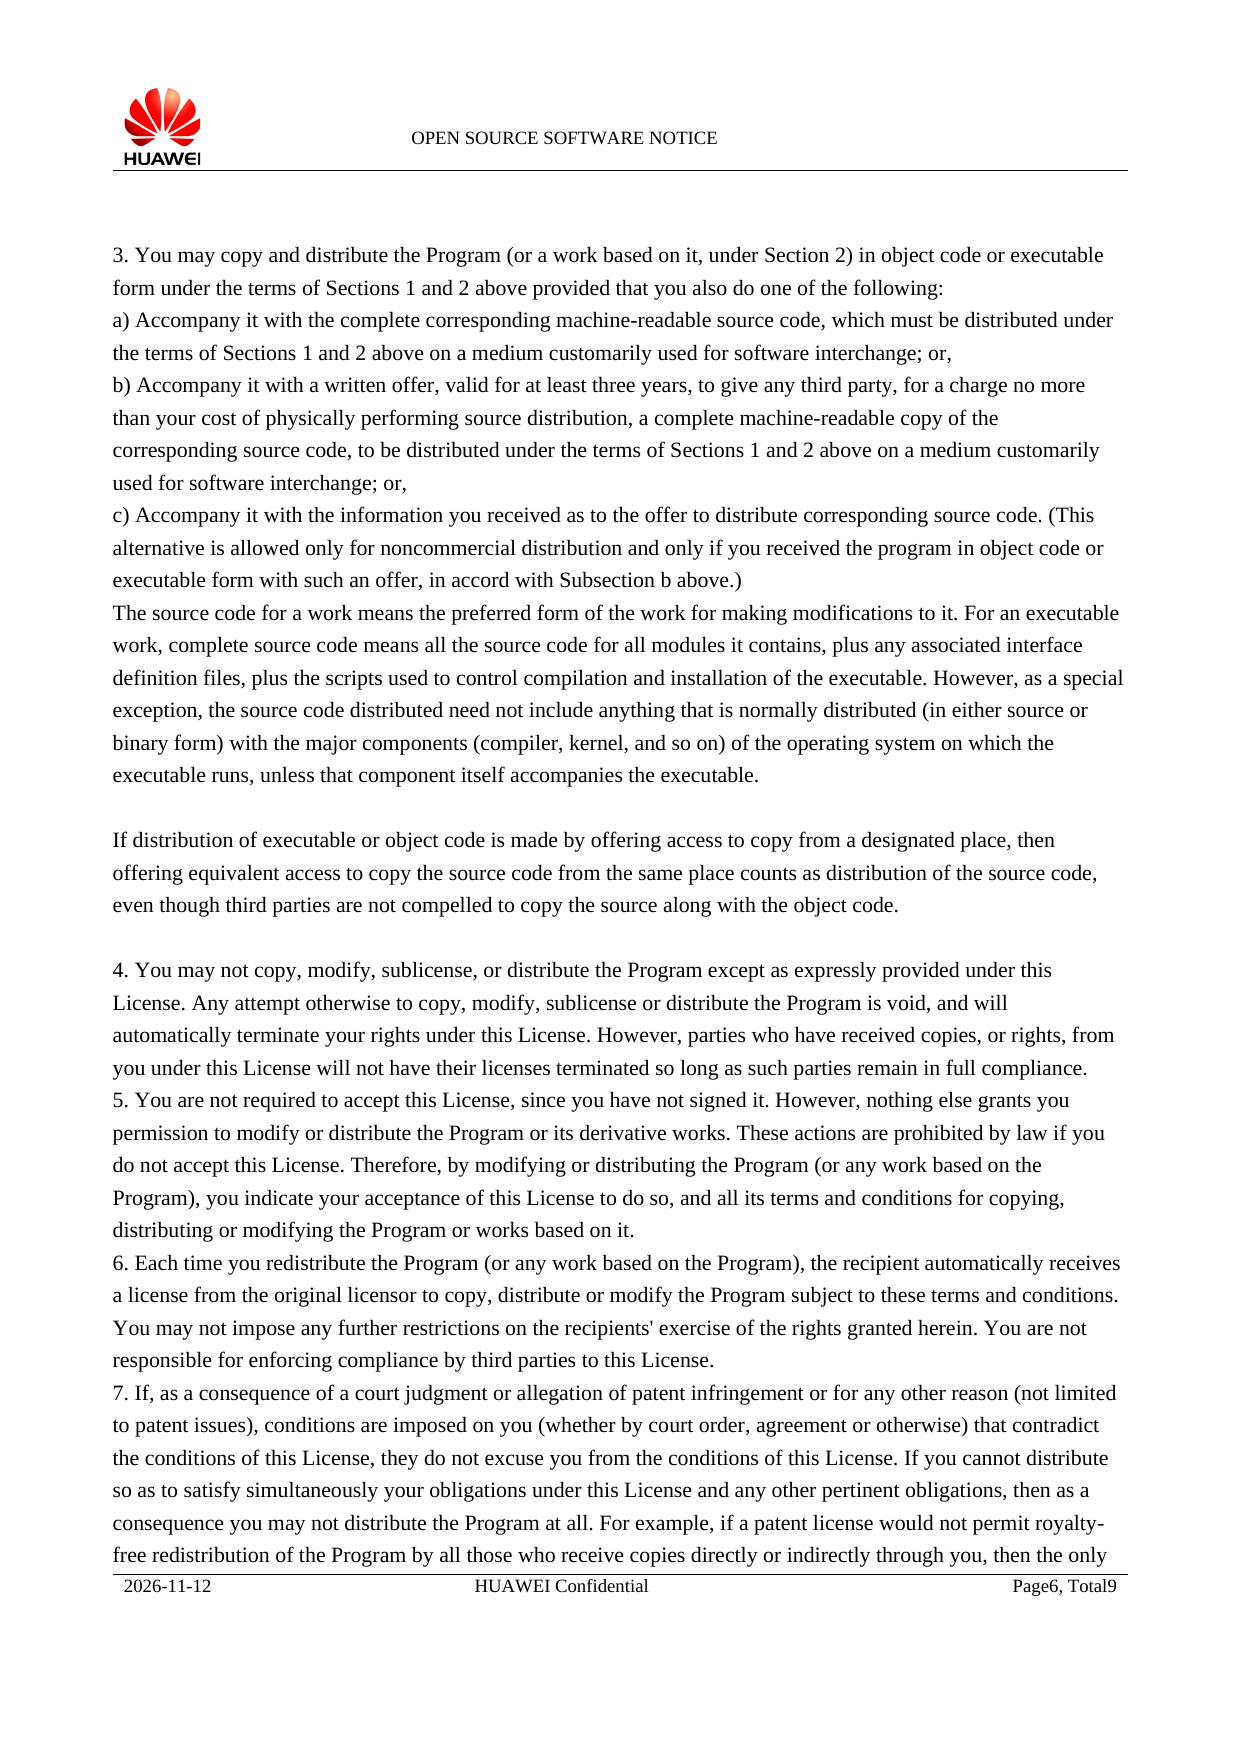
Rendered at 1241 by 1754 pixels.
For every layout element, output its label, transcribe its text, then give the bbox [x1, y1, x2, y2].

picture [124, 88, 201, 165]
